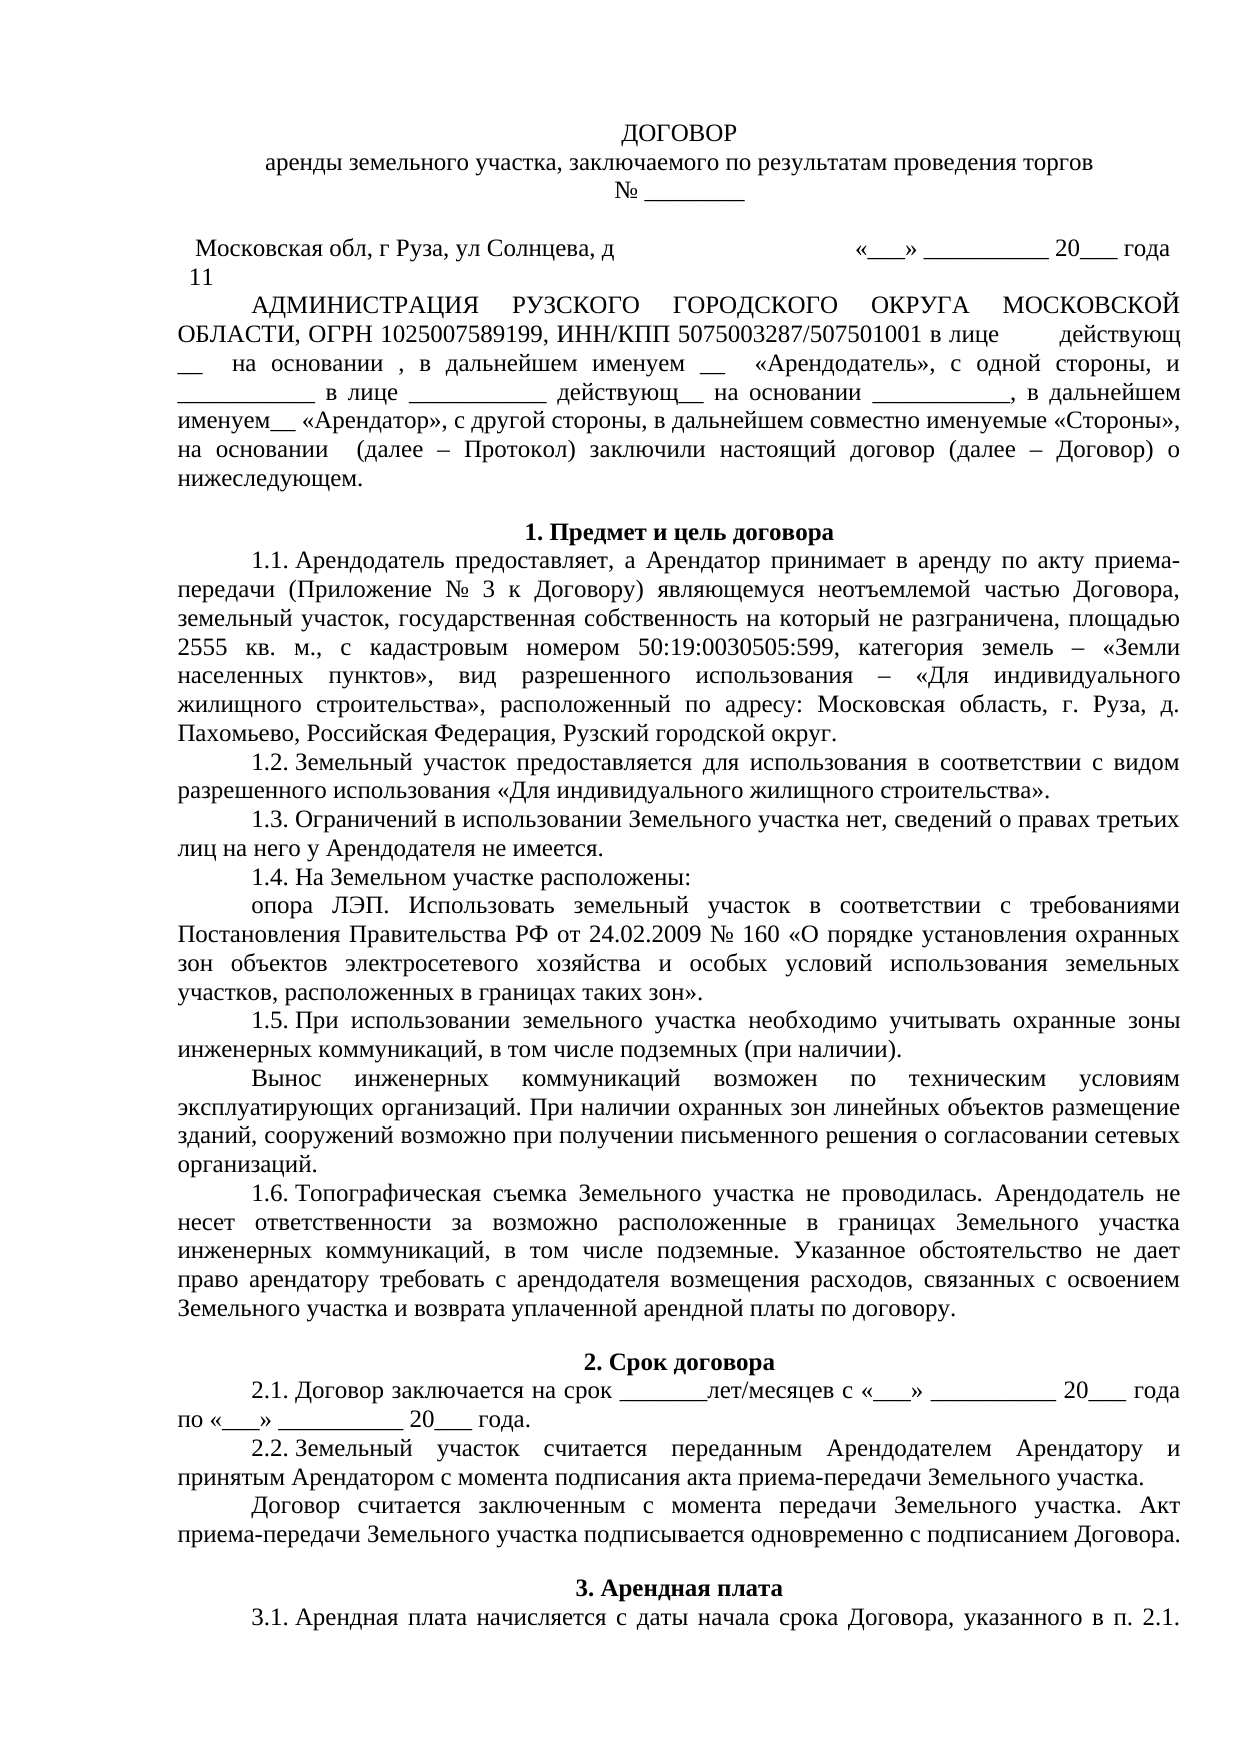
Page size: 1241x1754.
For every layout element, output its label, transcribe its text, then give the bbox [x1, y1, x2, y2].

text опора ЛЭП. Использовать земельный участок в соответствии с требованиями Постановления Правительства РФ от 24.02.2009 № 160 «О порядке установления охранных зон объектов электросетевого хозяйства и особых условий использования земельных участков, расположенных в границах таких зон». [177, 891, 1181, 1006]
table_header Московская обл, г Руза, ул Солнцева, д 11 [177, 233, 635, 291]
text аренды земельного участка, заключаемого по результатам проведения торгов [177, 147, 1181, 176]
text 2.1. Договор заключается на срок _______лет/месяцев с «___» __________ 20___ года по «___» __________ 20___ года. [177, 1376, 1181, 1433]
text 1. Предмет и цель договора [177, 517, 1181, 546]
text 1.1. Арендодатель предоставляет, а Арендатор принимает в аренду по акту приема-передачи (Приложение № 3 к Договору) являющемуся неотъемлемой частью Договора, земельный участок, государственная собственность на который не разграничена, площадью 2555 кв. м., с кадастровым номером 50:19:0030505:599, категория земель – «Земли населенных пунктов», вид разрешенного использования – «Для индивидуального жилищного строительства», расположенный по адресу: Московская область, г. Руза, д. Пахомьево, Российская Федерация, Рузский городской округ. [177, 546, 1181, 747]
text 1.5. При использовании земельного участка необходимо учитывать охранные зоны инженерных коммуникаций, в том числе подземных (при наличии). [177, 1006, 1181, 1063]
text 1.2. Земельный участок предоставляется для использования в соответствии с видом разрешенного использования «Для индивидуального жилищного строительства». [177, 747, 1181, 804]
text № ________ [177, 176, 1181, 204]
text 1.3. Ограничений в использовании Земельного участка нет, сведений о правах третьих лиц на него у Арендодателя не имеется. [177, 804, 1181, 862]
text ДОГОВОР [177, 118, 1181, 147]
text АДМИНИСТРАЦИЯ РУЗСКОГО ГОРОДСКОГО ОКРУГА МОСКОВСКОЙ ОБЛАСТИ, ОГРН 1025007589199, ИНН/КПП 5075003287/507501001 в лице действующ __ на основании , в дальнейшем именуем __ «Арендодатель», с одной стороны, и ___________ в лице ___________ действующ__ на основании ___________, в дальнейшем именуем__ «Арендатор», с другой стороны, в дальнейшем совместно именуемые «Стороны», на основании (далее – Протокол) заключили настоящий договор (далее – Договор) о нижеследующем. [177, 291, 1181, 492]
text Вынос инженерных коммуникаций возможен по техническим условиям эксплуатирующих организаций. При наличии охранных зон линейных объектов размещение зданий, сооружений возможно при получении письменного решения о согласовании сетевых организаций. [177, 1063, 1181, 1178]
text Договор считается заключенным с момента передачи Земельного участка. Акт приема-передачи Земельного участка подписывается одновременно с подписанием Договора. [177, 1491, 1181, 1548]
text 2. Срок договора [177, 1347, 1181, 1376]
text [177, 1602, 1181, 1631]
text 2.2. Земельный участок считается переданным Арендодателем Арендатору и принятым Арендатором с момента подписания акта приема-передачи Земельного участка. [177, 1433, 1181, 1491]
text 1.6. Топографическая съемка Земельного участка не проводилась. Арендодатель не несет ответственности за возможно расположенные в границах Земельного участка инженерных коммуникаций, в том числе подземные. Указанное обстоятельство не дает право арендатору требовать с арендодателя возмещения расходов, связанных с освоением Земельного участка и возврата уплаченной арендной платы по договору. [177, 1178, 1181, 1322]
text 3. Арендная плата [177, 1573, 1181, 1602]
text 1.4. На Земельном участке расположены: [177, 862, 1181, 891]
table_header «___» __________ 20___ года [635, 233, 1181, 291]
